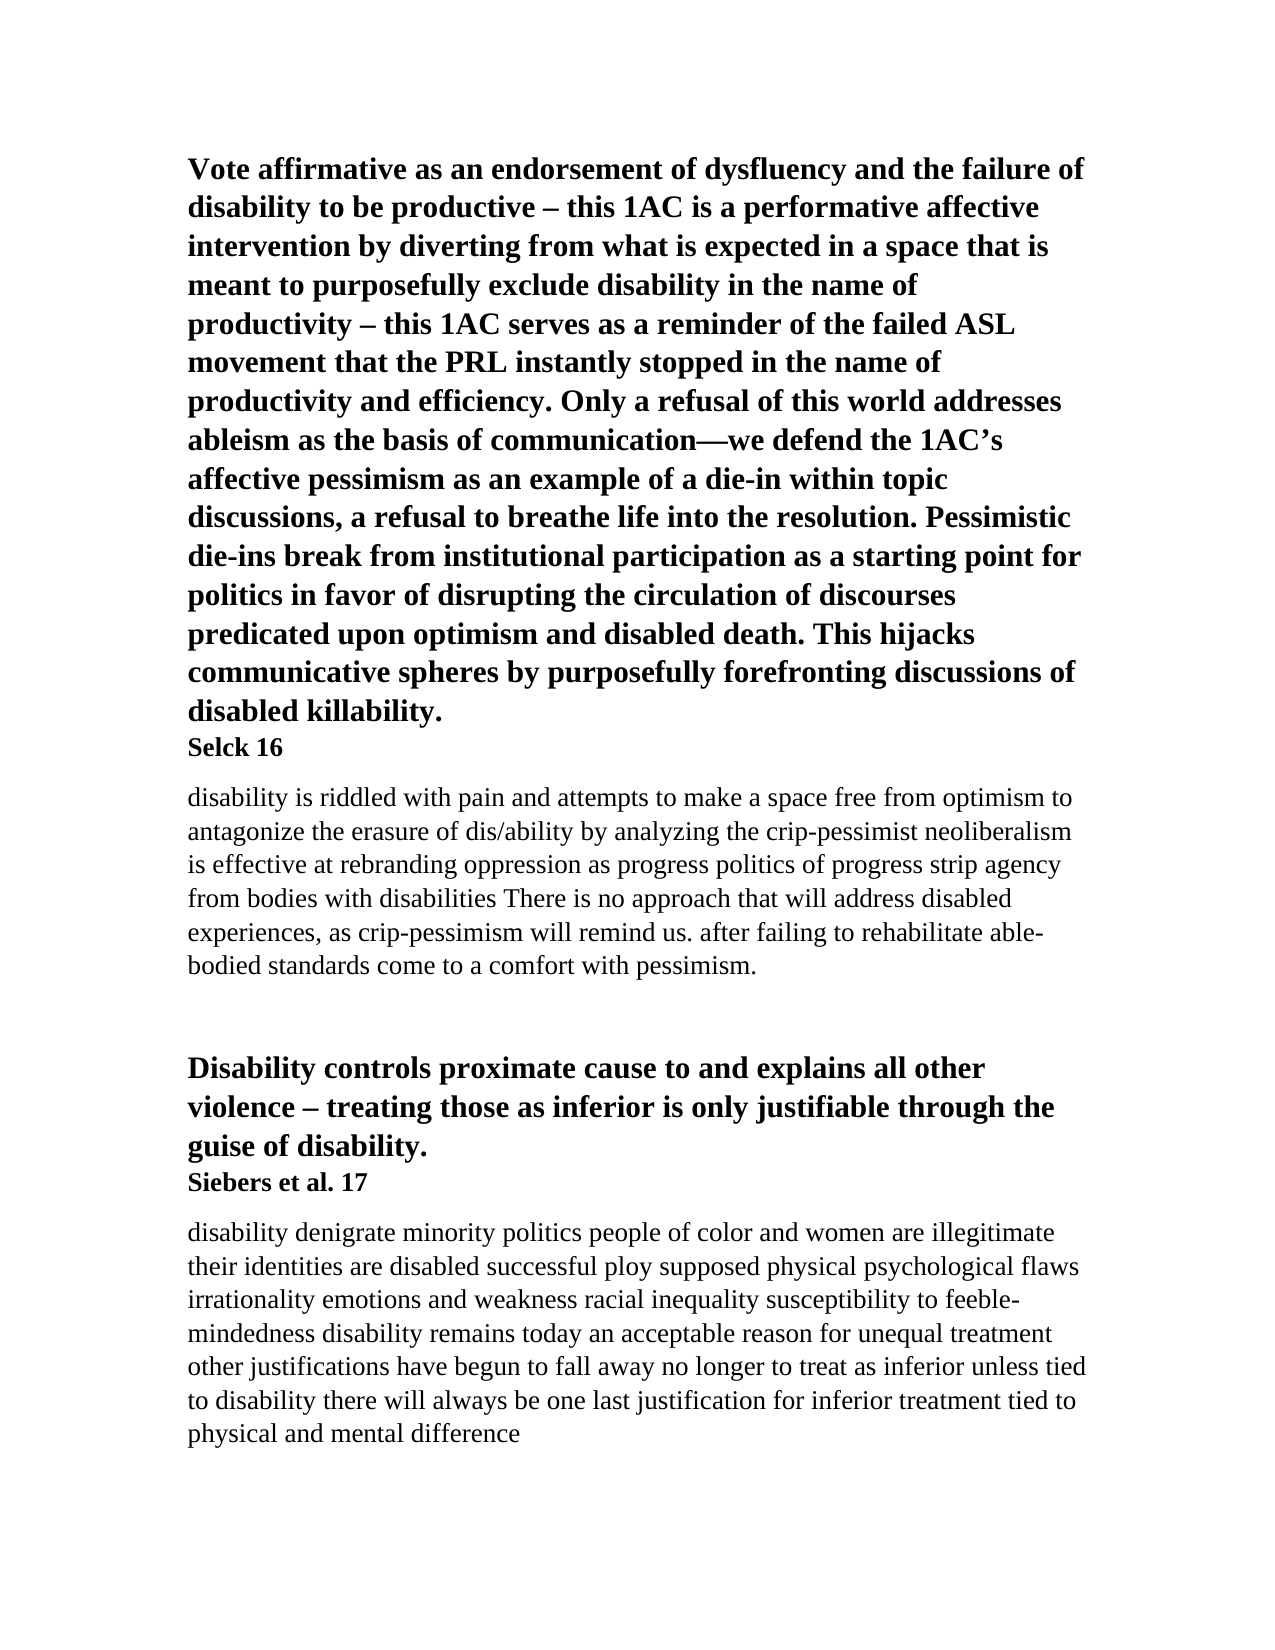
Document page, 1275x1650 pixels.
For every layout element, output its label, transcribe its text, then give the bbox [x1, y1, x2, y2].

subtitle Disability controls proximate cause to and explains all other violence – treating those as inferior is only justifiable through the guise of disability. [187, 1049, 1087, 1163]
text disability denigrate minority politics people of color and women are illegitimate their identities are disabled successful ploy supposed physical psychological flaws irrationality emotions and weakness racial inequality susceptibility to feeble-mindedness disability remains today an acceptable reason for unequal treatment other justifications have begun to fall away no longer to treat as inferior unless tied to disability there will always be one last justification for inferior treatment tied to physical and mental difference [187, 1216, 1087, 1448]
subtitle Vote affirmative as an endorsement of dysfluency and the failure of disability to be productive – this 1AC is a performative affective intervention by diverting from what is expected in a space that is meant to purposefully exclude disability in the name of productivity – this 1AC serves as a reminder of the failed ASL movement that the PRL instantly stopped in the name of productivity and efficiency. Only a refusal of this world addresses ableism as the basis of communication—we defend the 1AC’s affective pessimism as an example of a die-in within topic discussions, a refusal to breathe life into the resolution. Pessimistic die-ins break from institutional participation as a starting point for politics in favor of disrupting the circulation of discourses predicated upon optimism and disabled death. This hijacks communicative spheres by purposefully forefronting discussions of disabled killability. [187, 150, 1087, 728]
text Selck 16 [187, 731, 1087, 762]
text Siebers et al. 17 [187, 1166, 1087, 1197]
text disability is riddled with pain and attempts to make a space free from optimism to antagonize the erasure of dis/ability by analyzing the crip-pessimist neoliberalism is effective at rebranding oppression as progress politics of progress strip agency from bodies with disabilities There is no approach that will address disabled experiences, as crip-pessimism will remind us. after failing to rehabilitate able-bodied standards come to a comfort with pessimism. [187, 781, 1087, 980]
